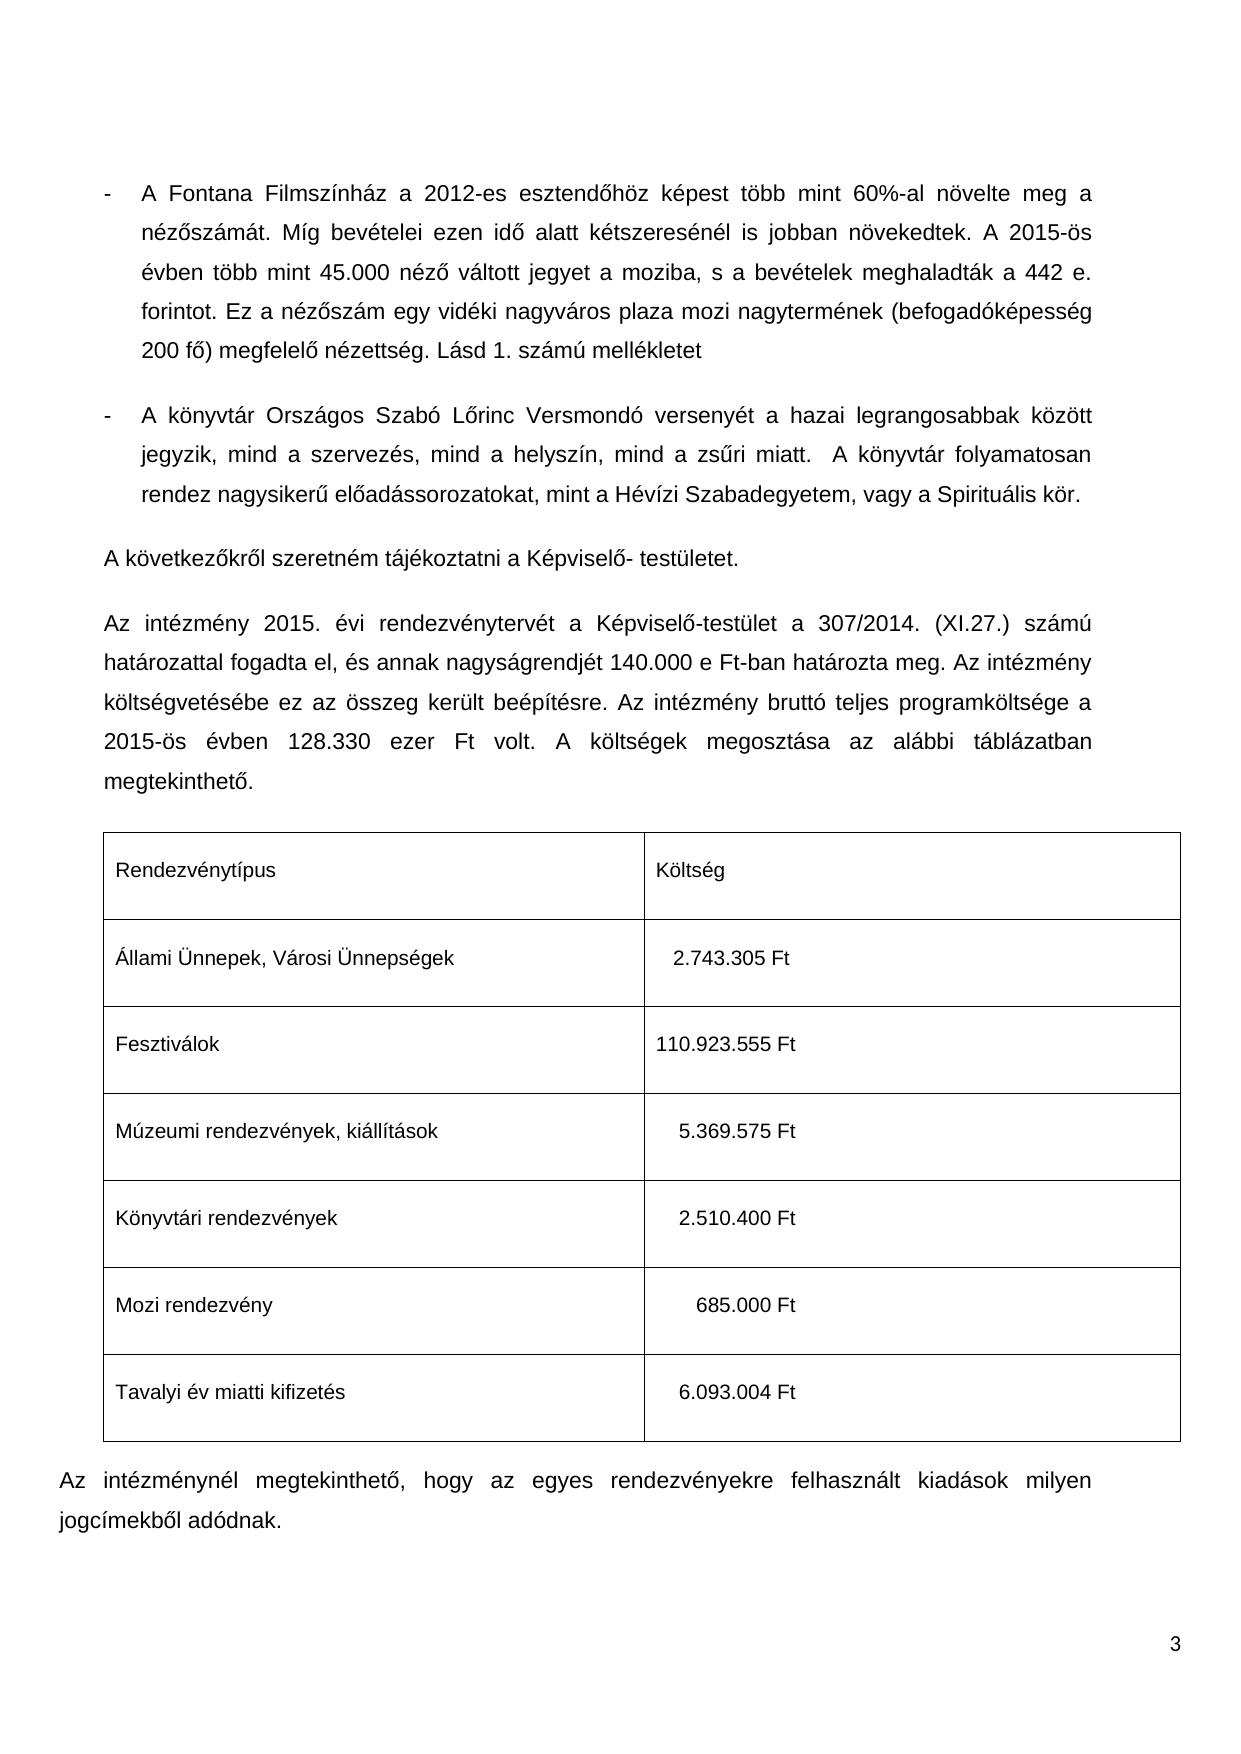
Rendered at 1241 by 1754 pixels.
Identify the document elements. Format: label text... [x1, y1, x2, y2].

table_cell 110.923.555 Ft [645, 1007, 1180, 1093]
table_cell 2.510.400 Ft [645, 1181, 1180, 1267]
text Az intézménynél megtekinthető, hogy az egyes rendezvényekre felhasznált kiadások milyen jogcímekből adódnak. [59, 1467, 1093, 1533]
text A következőkről szeretném tájékoztatni a Képviselő- testületet. [103, 545, 1093, 572]
list A könyvtár Országos Szabó Lőrinc Versmondó versenyét a hazai legrangosabbak között jegyzik, mind a szervezés, mind a helyszín, mind a zsűri miatt. A könyvtár folyamatosan rendez nagysikerű előadássorozatokat, mint a Hévízi Szabadegyetem, vagy a Spirituális kör. [103, 402, 1093, 507]
table_cell Tavalyi év miatti kifizetés [104, 1355, 644, 1441]
table_cell 2.743.305 Ft [645, 920, 1180, 1006]
table_cell Könyvtári rendezvények [104, 1181, 644, 1267]
table_cell 6.093.004 Ft [645, 1355, 1180, 1441]
table_cell Múzeumi rendezvények, kiállítások [104, 1094, 644, 1180]
table_header Rendezvénytípus [104, 833, 644, 919]
table_cell Állami Ünnepek, Városi Ünnepségek [104, 920, 644, 1006]
table_cell 685.000 Ft [645, 1268, 1180, 1354]
list A Fontana Filmszínház a 2012-es esztendőhöz képest több mint 60%-al növelte meg a nézőszámát. Míg bevételei ezen idő alatt kétszeresénél is jobban növekedtek. A 2015-ös évben több mint 45.000 néző váltott jegyet a moziba, s a bevételek meghaladták a 442 e. forintot. Ez a nézőszám egy vidéki nagyváros plaza mozi nagytermének (befogadóképesség 200 fő) megfelelő nézettség. Lásd 1. számú mellékletet [103, 179, 1093, 364]
table_cell Mozi rendezvény [104, 1268, 644, 1354]
table_cell Fesztiválok [104, 1007, 644, 1093]
table_header Költség [645, 833, 1180, 919]
text Az intézmény 2015. évi rendezvénytervét a Képviselő-testület a 307/2014. (XI.27.) számú határozattal fogadta el, és annak nagyságrendjét 140.000 e Ft-ban határozta meg. Az intézmény költségvetésébe ez az összeg került beépítésre. Az intézmény bruttó teljes programköltsége a 2015-ös évben 128.330 ezer Ft volt. A költségek megosztása az alábbi táblázatban megtekinthető. [103, 610, 1093, 794]
table_cell 5.369.575 Ft [645, 1094, 1180, 1180]
